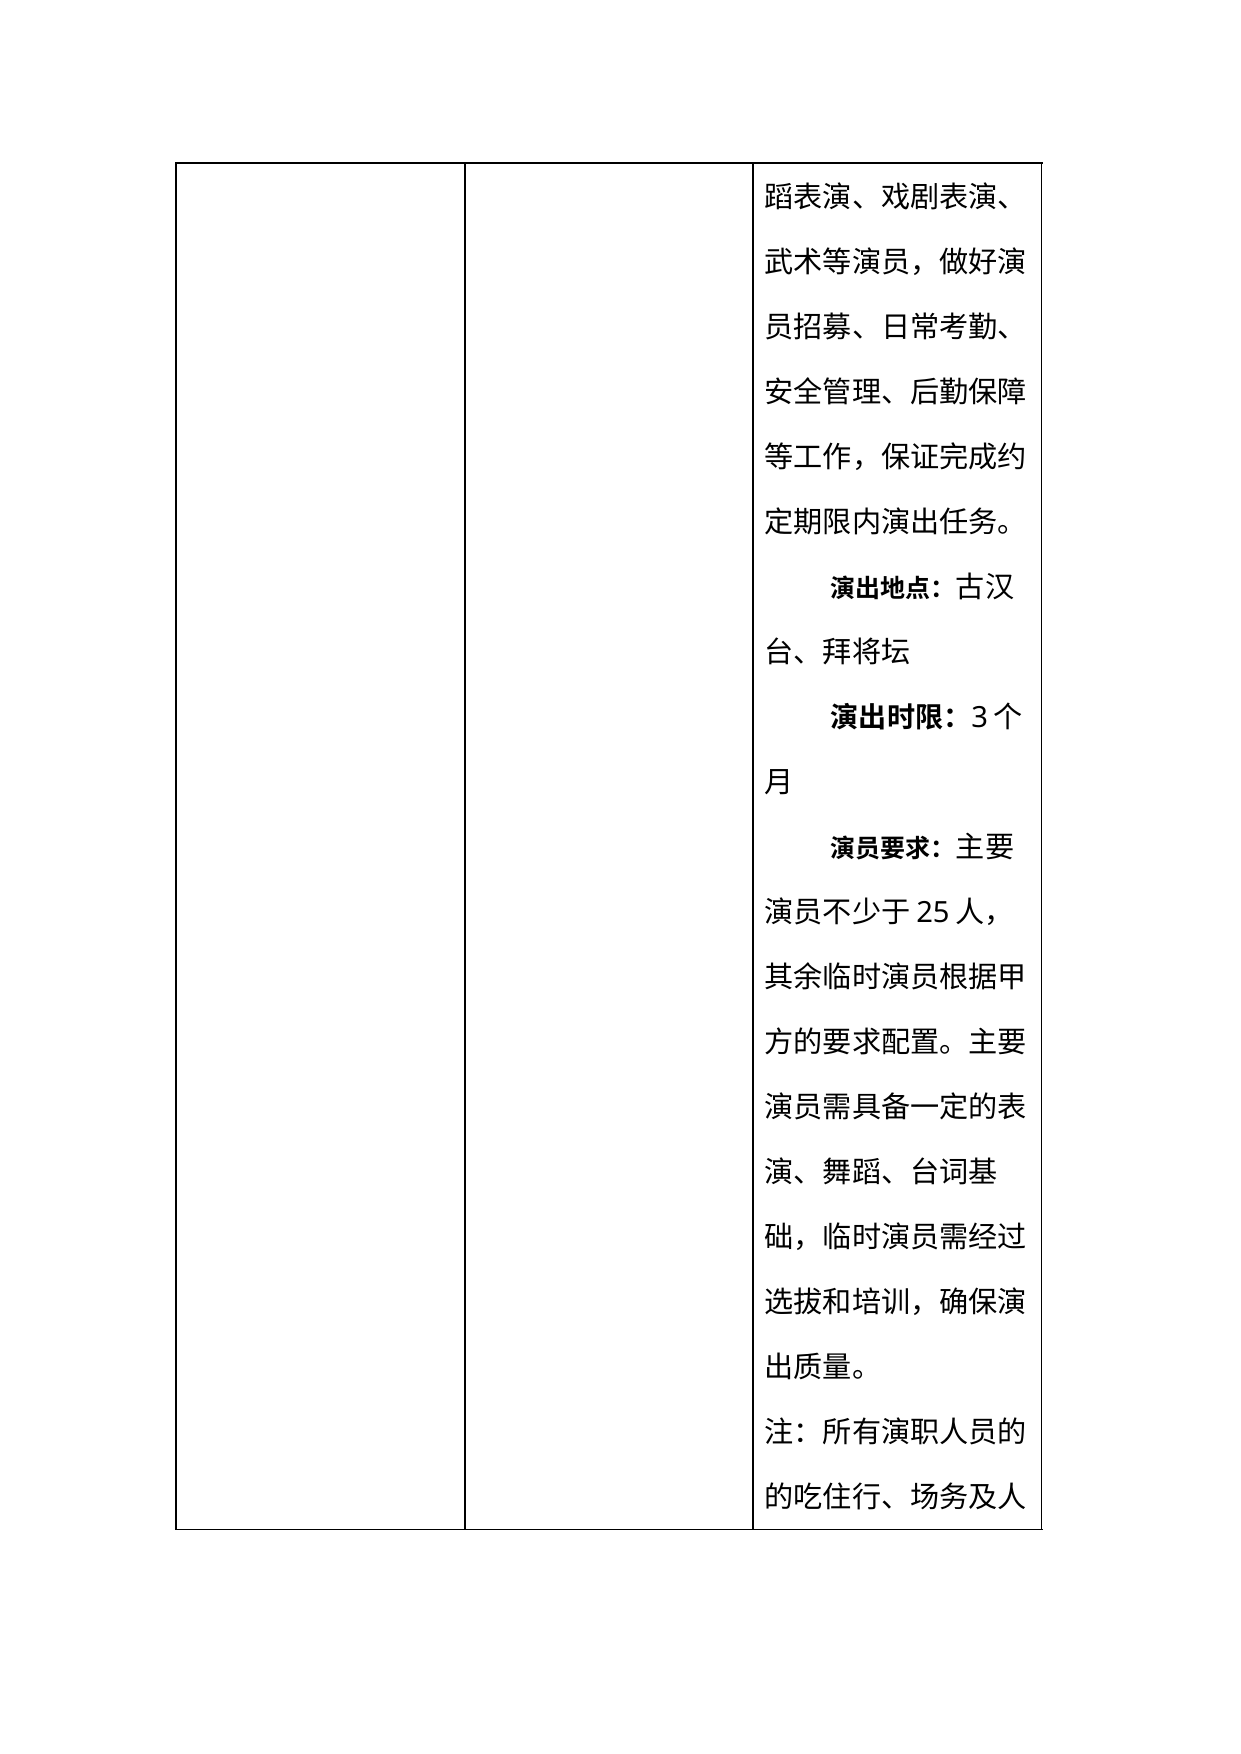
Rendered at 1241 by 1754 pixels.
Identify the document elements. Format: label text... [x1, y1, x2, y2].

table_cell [754, 164, 1041, 1528]
table_cell 1 [177, 164, 464, 1528]
table_cell [466, 164, 752, 1528]
